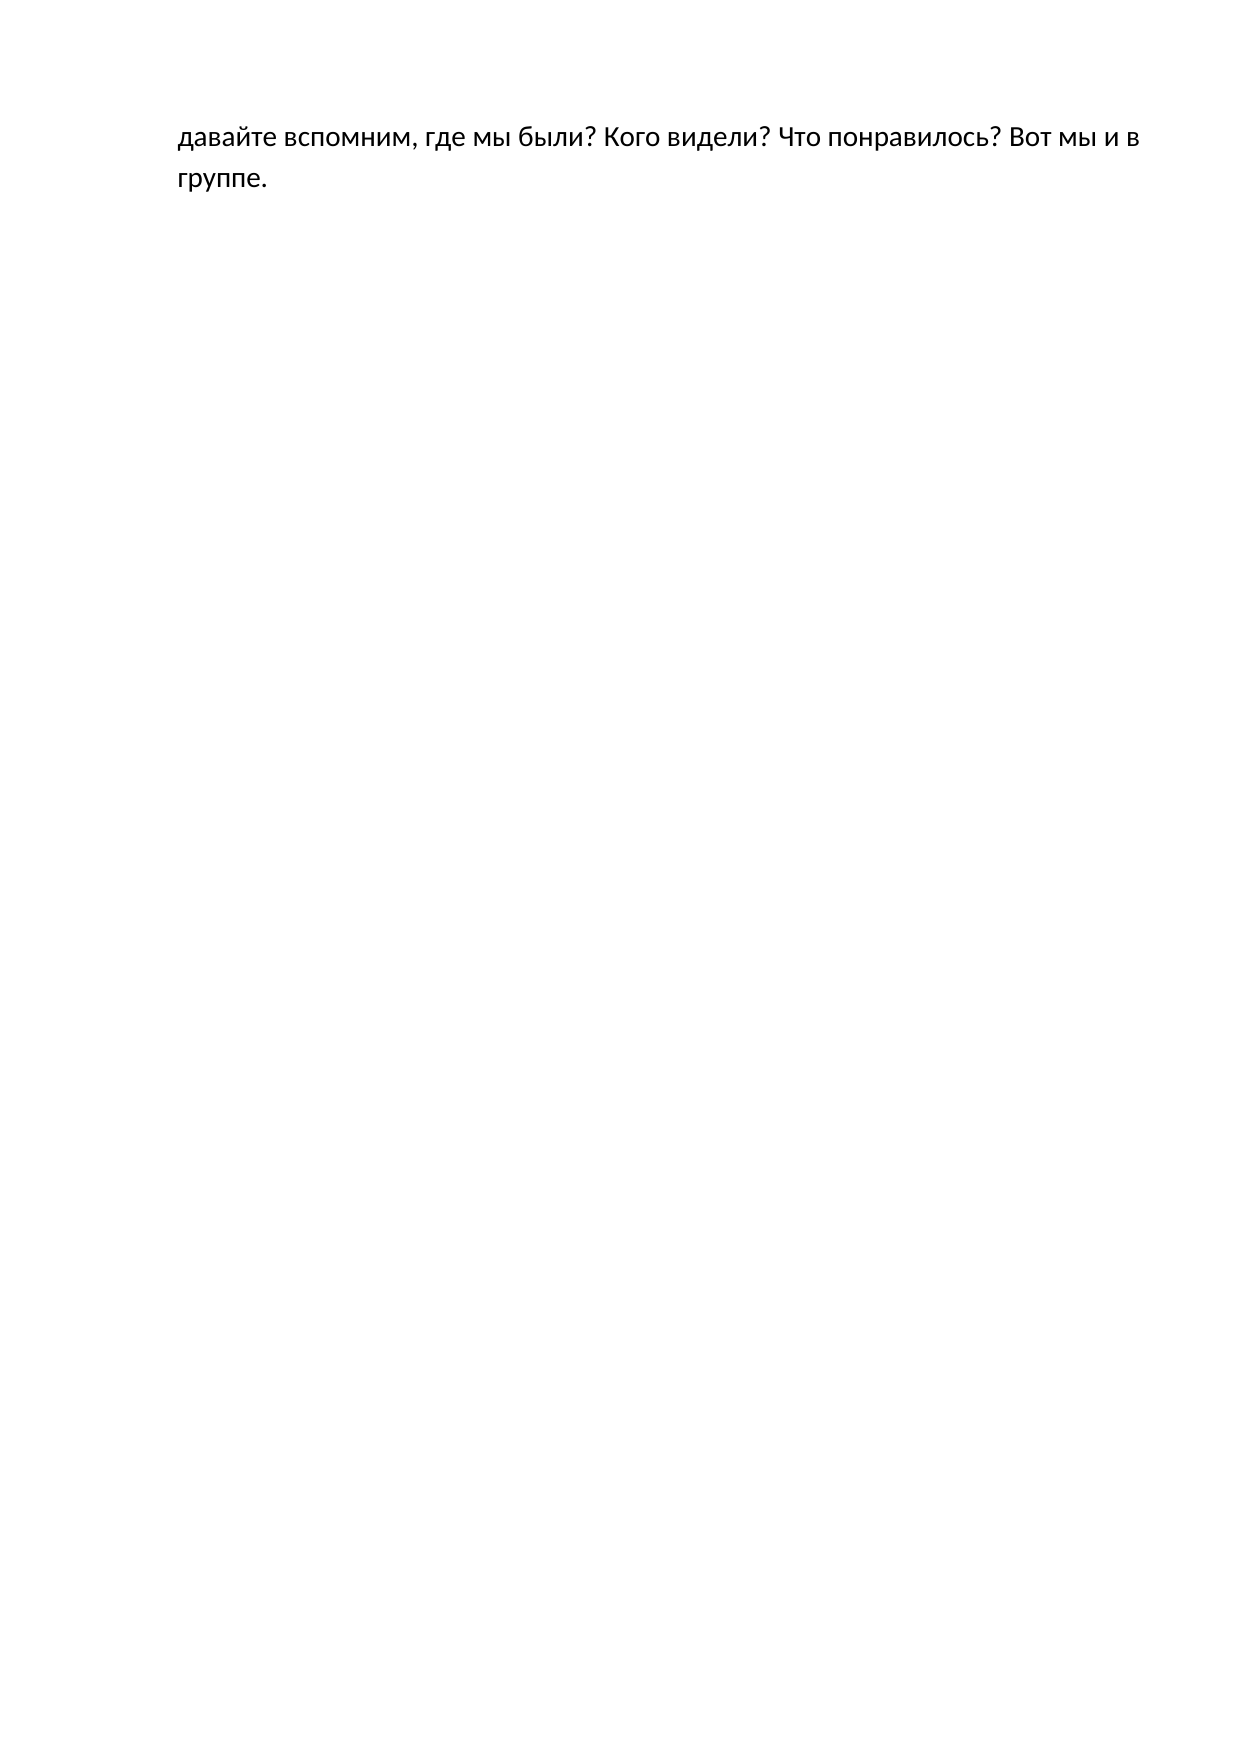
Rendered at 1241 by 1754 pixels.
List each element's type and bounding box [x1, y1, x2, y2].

text [177, 118, 1152, 195]
